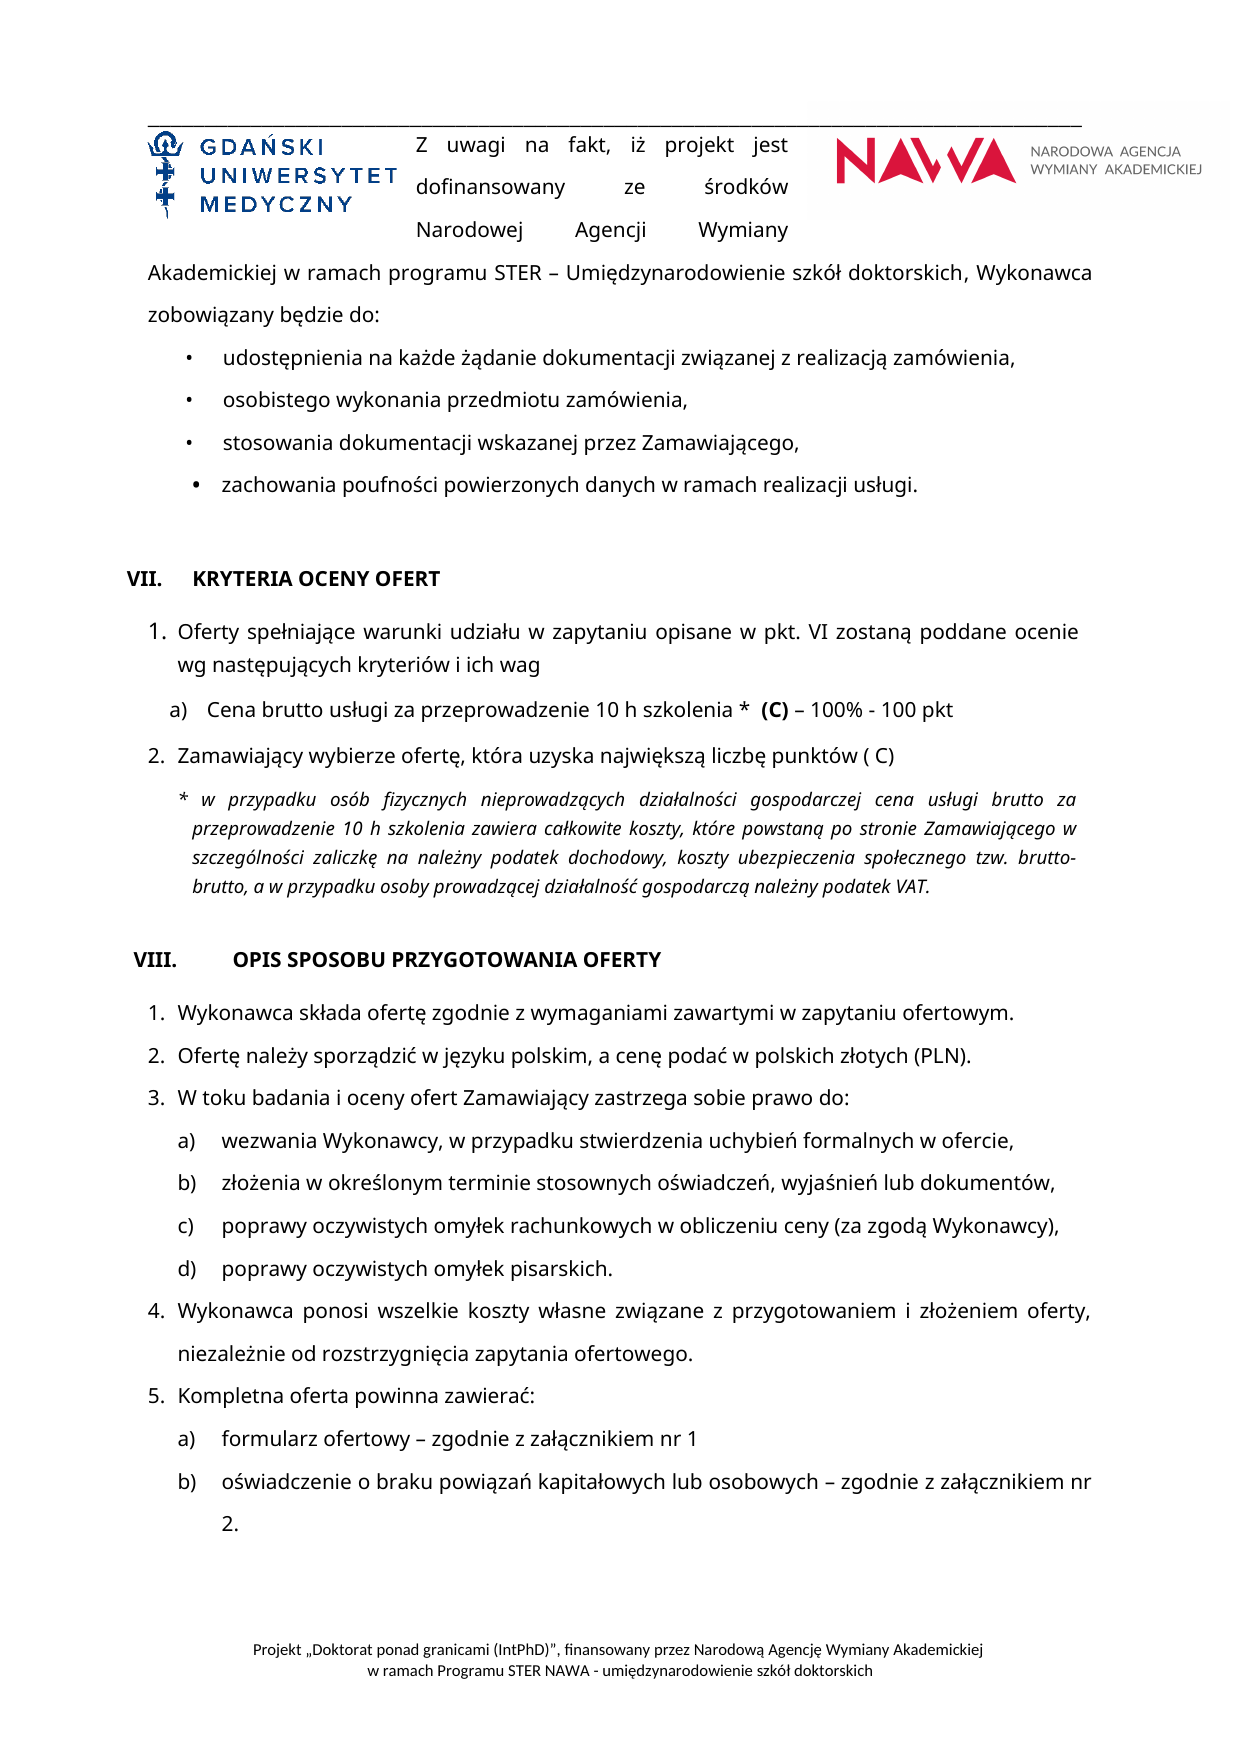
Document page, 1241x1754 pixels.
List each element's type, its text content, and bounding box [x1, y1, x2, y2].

list formularz ofertowy – zgodnie z załącznikiem nr 1 [177, 1424, 1093, 1453]
text Z uwagi na fakt, iż projekt jest dofinansowany ze środków Narodowej Agencji Wymiany Akademickiej w ramach programu STER – Umiędzynarodowienie szkół doktorskich, Wykonawca zobowiązany będzie do: [148, 130, 1093, 329]
list Wykonawca składa ofertę zgodnie z wymaganiami zawartymi w zapytaniu ofertowym. [148, 998, 1093, 1027]
list Ofertę należy sporządzić w języku polskim, a cenę podać w polskich złotych (PLN). [148, 1041, 1093, 1069]
list Wykonawca ponosi wszelkie koszty własne związane z przygotowaniem i złożeniem oferty, niezależnie od rozstrzygnięcia zapytania ofertowego. [148, 1296, 1093, 1367]
list Cena brutto usługi za przeprowadzenie 10 h szkolenia * (C) – 100% - 100 pkt [169, 696, 1079, 724]
list Oferty spełniające warunki udziału w zapytaniu opisane w pkt. VI zostaną poddane ocenie wg następujących kryteriów i ich wag [148, 615, 1079, 679]
list W toku badania i oceny ofert Zamawiający zastrzega sobie prawo do: [148, 1083, 1093, 1112]
list poprawy oczywistych omyłek pisarskich. [177, 1254, 1093, 1282]
list udostępnienia na każde żądanie dokumentacji związanej z realizacją zamówienia, [185, 343, 1093, 371]
list Kompletna oferta powinna zawierać: [148, 1382, 1093, 1410]
list osobistego wykonania przedmiotu zamówienia, [185, 385, 1093, 414]
text * w przypadku osób fizycznych nieprowadzących działalności gospodarczej cena usługi brutto za przeprowadzenie 10 h szkolenia zawiera całkowite koszty, które powstaną po stronie Zamawiającego w szczególności zaliczkę na należny podatek dochodowy, koszty ubezpieczenia społecznego tzw. brutto-brutto, a w przypadku osoby prowadzącej działalność gospodarczą należny podatek VAT. [177, 786, 1079, 899]
list złożenia w określonym terminie stosownych oświadczeń, wyjaśnień lub dokumentów, [177, 1168, 1093, 1197]
list oświadczenie o braku powiązań kapitałowych lub osobowych – zgodnie z załącznikiem nr 2. [177, 1467, 1093, 1538]
list stosowania dokumentacji wskazanej przez Zamawiającego, [185, 428, 1093, 456]
list zachowania poufności powierzonych danych w ramach realizacji usługi. [192, 471, 1093, 499]
list OPIS SPOSOBU PRZYGOTOWANIA OFERTY [177, 945, 1093, 973]
picture [807, 101, 1230, 220]
list Zamawiający wybierze ofertę, która uzyska największą liczbę punktów ( C) [148, 741, 1079, 769]
list poprawy oczywistych omyłek rachunkowych w obliczeniu ceny (za zgodą Wykonawcy), [177, 1211, 1093, 1239]
list wezwania Wykonawcy, w przypadku stwierdzenia uchybień formalnych w ofercie, [177, 1126, 1093, 1154]
text KRYTERIA OCENY OFERT [162, 564, 1093, 593]
